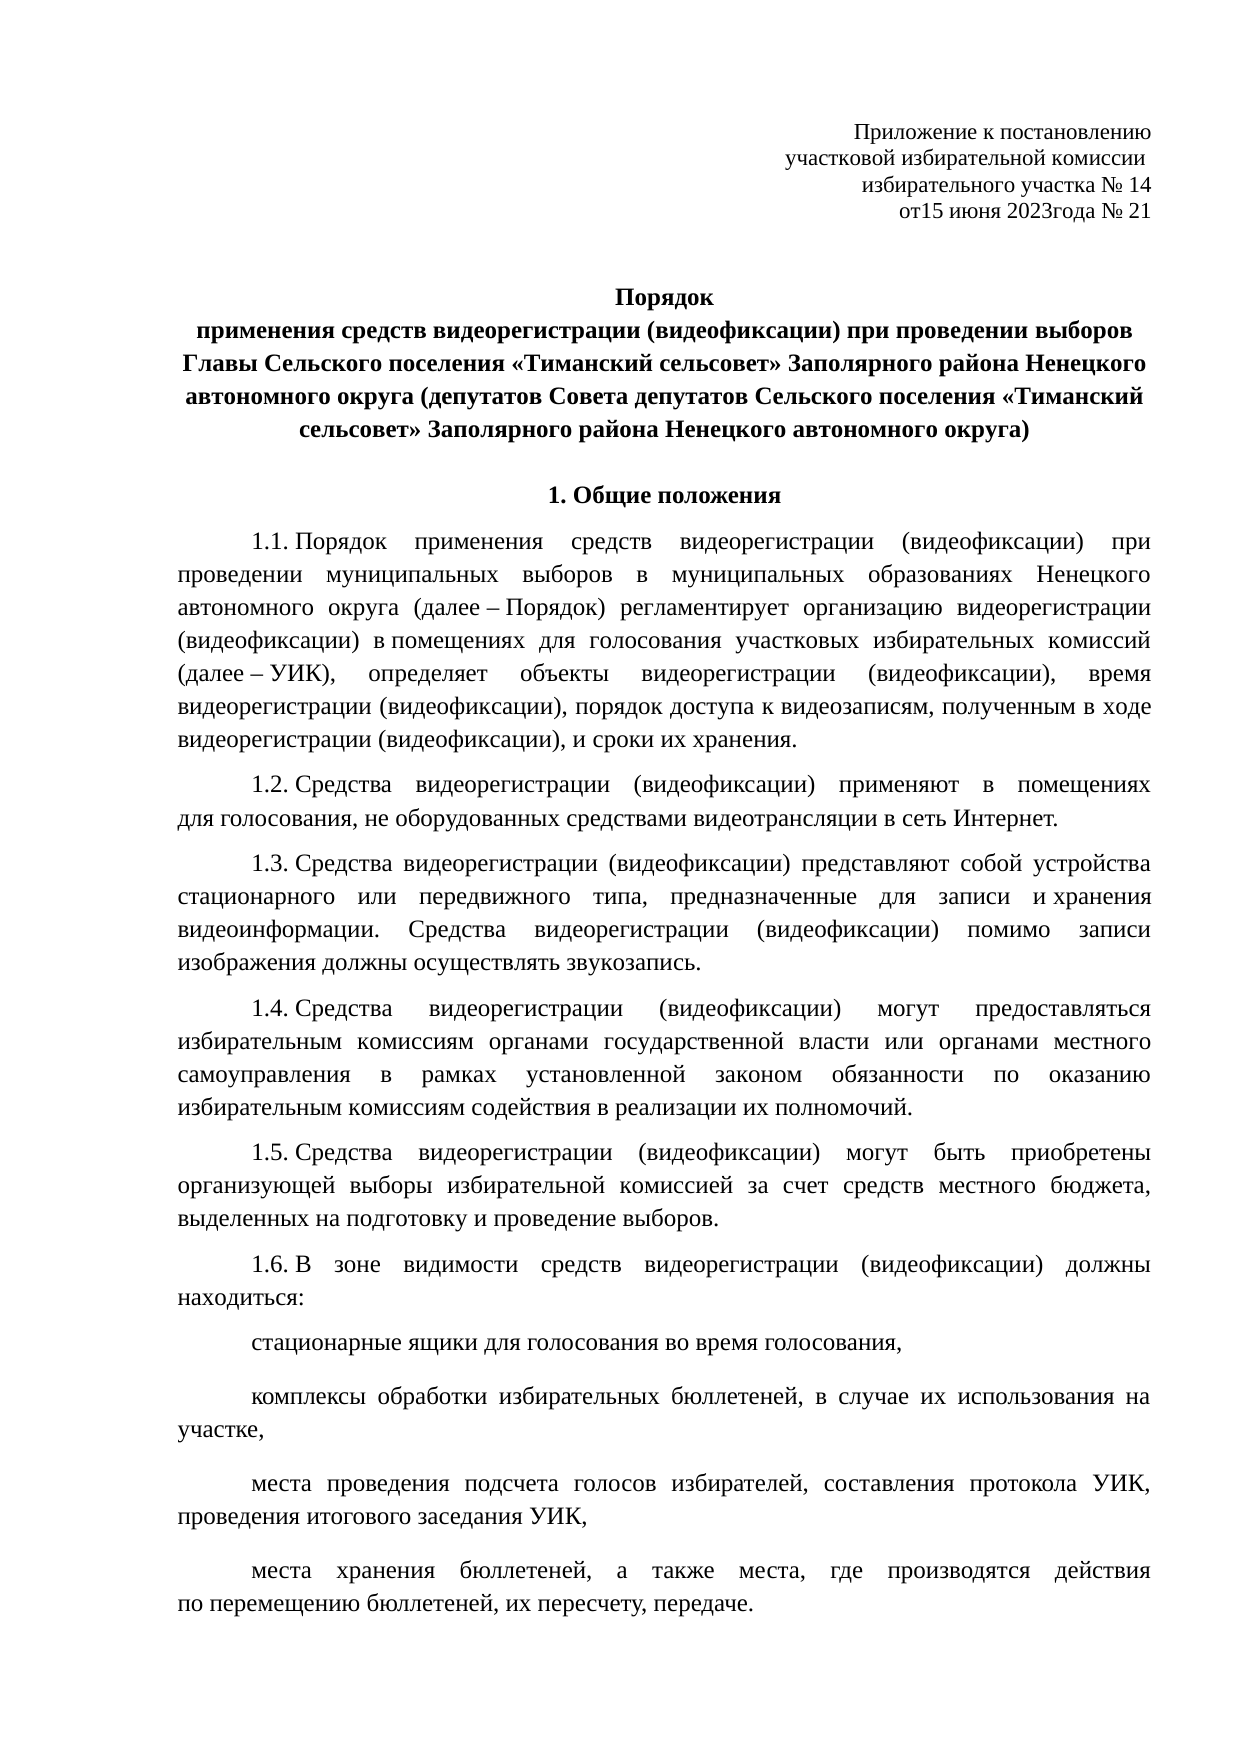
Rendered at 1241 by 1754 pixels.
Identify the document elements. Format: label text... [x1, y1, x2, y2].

text 1.6. В зоне видимости средств видеорегистрации (видеофиксации) должны находиться: [177, 1249, 1152, 1311]
text 1. Общие положения [177, 480, 1152, 509]
text Приложение к постановлению участковой избирательной комиссии избирательного участка № 14 от15 июня 2023года № 21 [177, 118, 1152, 223]
text места проведения подсчета голосов избирателей, составления протокола УИК, проведения итогового заседания УИК, [177, 1468, 1152, 1530]
text стационарные ящики для голосования во время голосования, [177, 1327, 1152, 1356]
text комплексы обработки избирательных бюллетеней, в случае их использования на участке, [177, 1381, 1152, 1443]
text 1.4. Средства видеорегистрации (видеофиксации) могут предоставляться избирательным комиссиям органами государственной власти или органами местного самоуправления в рамках установленной законом обязанности по оказанию избирательным комиссиям содействия в реализации их полномочий. [177, 993, 1152, 1121]
text 1.5. Средства видеорегистрации (видеофиксации) могут быть приобретены организующей выборы избирательной комиссией за счет средств местного бюджета, выделенных на подготовку и проведение выборов. [177, 1137, 1152, 1232]
text 1.3. Средства видеорегистрации (видеофиксации) представляют собой устройства стационарного или передвижного типа, предназначенные для записи и хранения видеоинформации. Средства видеорегистрации (видеофиксации) помимо записи изображения должны осуществлять звукозапись. [177, 848, 1152, 976]
text места хранения бюллетеней, а также места, где производятся действия по перемещению бюллетеней, их пересчету, передаче. [177, 1555, 1152, 1617]
text 1.1. Порядок применения средств видеорегистрации (видеофиксации) при проведении муниципальных выборов в муниципальных образованиях Ненецкого автономного округа (далее – Порядок) регламентирует организацию видеорегистрации (видеофиксации) в помещениях для голосования участковых избирательных комиссий (далее – УИК), определяет объекты видеорегистрации (видеофиксации), время видеорегистрации (видеофиксации), порядок доступа к видеозаписям, полученным в ходе видеорегистрации (видеофиксации), и сроки их хранения. [177, 526, 1152, 753]
text 1.2. Средства видеорегистрации (видеофиксации) применяют в помещениях для голосования, не оборудованных средствами видеотрансляции в сеть Интернет. [177, 769, 1152, 831]
text Порядок [177, 282, 1152, 311]
text применения средств видеорегистрации (видеофиксации) при проведении выборов Главы Сельского поселения «Тиманский сельсовет» Заполярного района Ненецкого автономного округа (депутатов Совета депутатов Сельского поселения «Тиманский сельсовет» Заполярного района Ненецкого автономного округа) [177, 315, 1152, 443]
